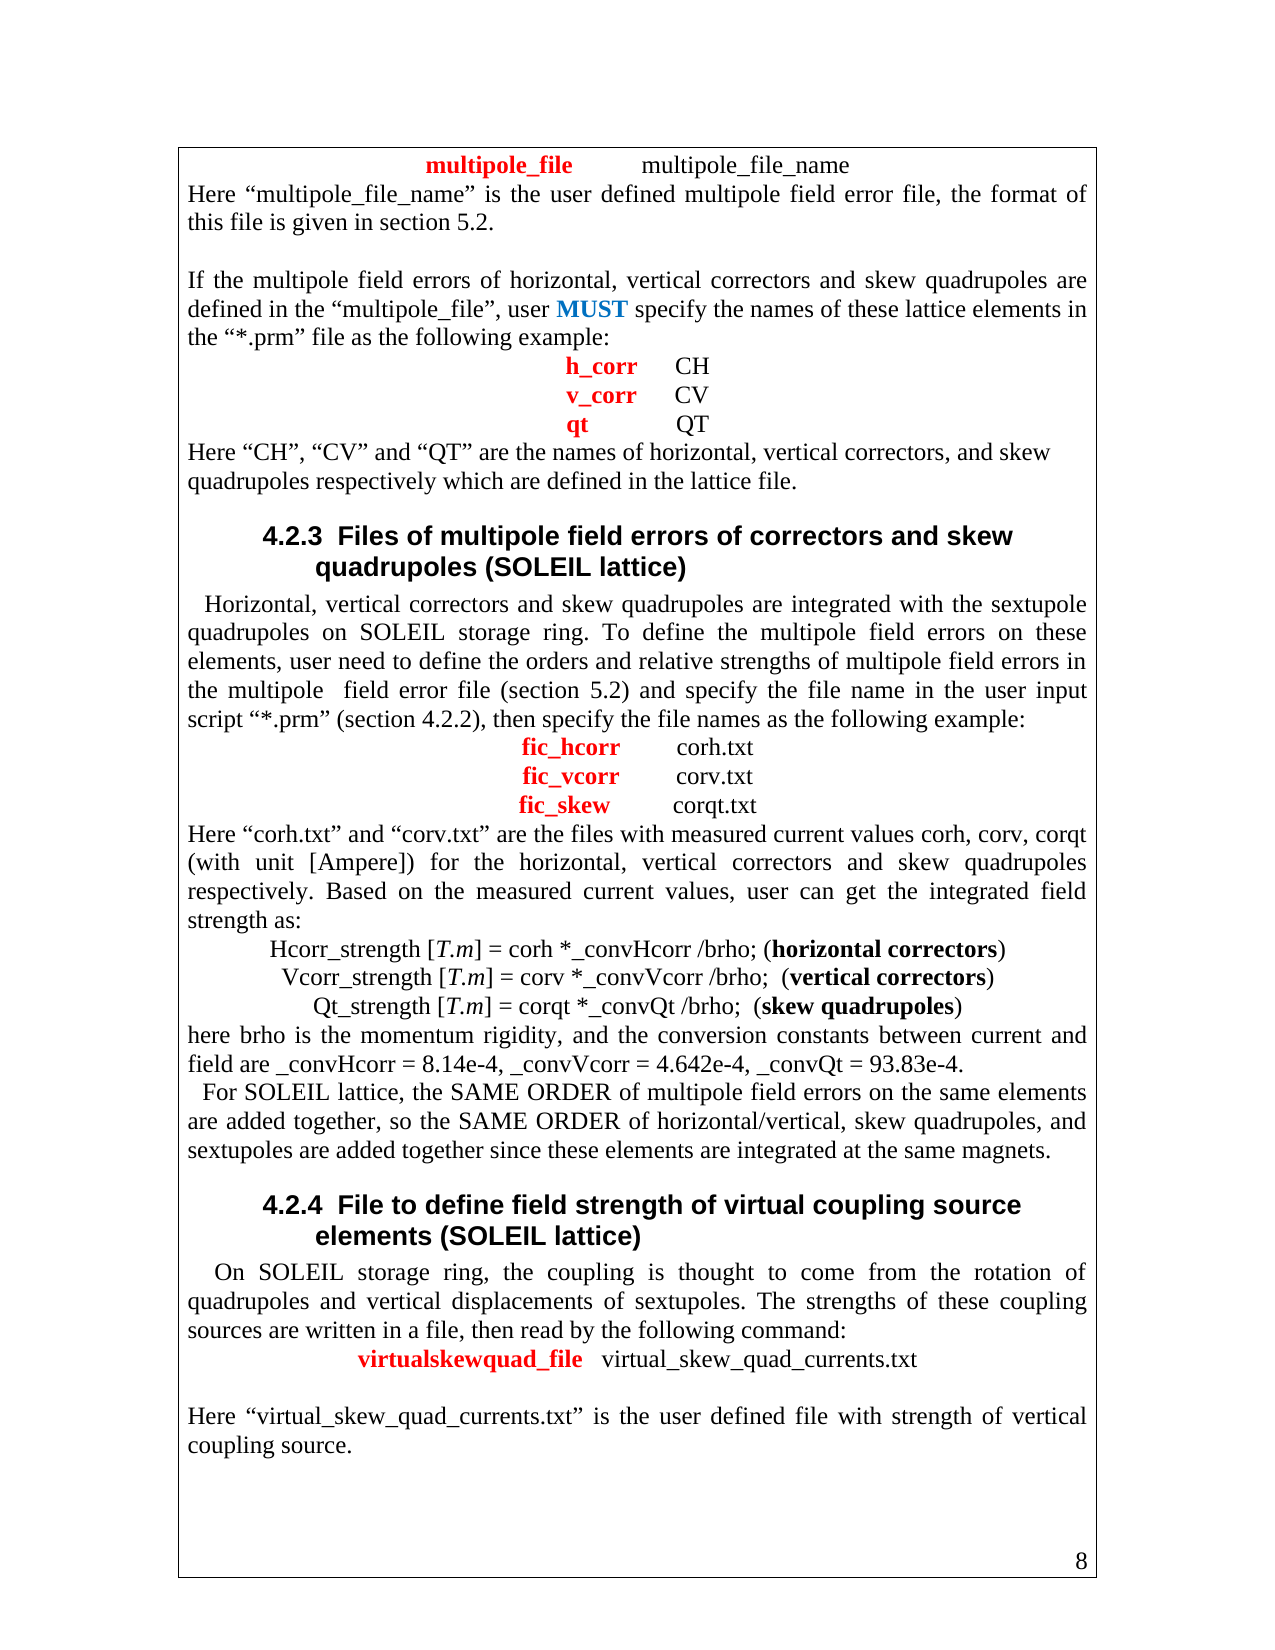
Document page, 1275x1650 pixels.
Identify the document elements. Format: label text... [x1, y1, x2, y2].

text qt QT [187, 409, 1088, 437]
subtitle File to define field strength of virtual coupling source elements (SOLEIL lattice) [262, 1189, 1088, 1251]
text Vcorr_strength [T.m] = corv *_convVcorr /brho; (vertical correctors) [187, 962, 1088, 991]
text Here “multipole_file_name” is the user defined multipole field error file, the format of this file is given in section 5.2. [187, 179, 1088, 236]
text Hcorr_strength [T.m] = corh *_convHcorr /brho; (horizontal correctors) [187, 934, 1088, 962]
text Horizontal, vertical correctors and skew quadrupoles are integrated with the sextupole quadrupoles on SOLEIL storage ring. To define the multipole field errors on these elements, user need to define the orders and relative strengths of multipole field errors in the multipole field error file (section 5.2) and specify the file name in the user input script “*.prm” (section 4.2.2), then specify the file names as the following example: [187, 589, 1088, 732]
text h_corr CH [187, 351, 1088, 380]
text Here “corh.txt” and “corv.txt” are the files with measured current values corh, corv, corqt (with unit [Ampere]) for the horizontal, vertical correctors and skew quadrupoles respectively. Based on the measured current values, user can get the integrated field strength as: [187, 819, 1088, 934]
text virtualskewquad_file virtual_skew_quad_currents.txt [187, 1344, 1088, 1372]
text fic_skew corqt.txt [187, 790, 1088, 819]
text fic_vcorr corv.txt [187, 761, 1088, 790]
text On SOLEIL storage ring, the coupling is thought to come from the rotation of quadrupoles and vertical displacements of sextupoles. The strengths of these coupling sources are written in a file, then read by the following command: [187, 1257, 1088, 1344]
subtitle Files of multipole field errors of correctors and skew quadrupoles (SOLEIL lattice) [262, 520, 1088, 582]
text If the multipole field errors of horizontal, vertical correctors and skew quadrupoles are defined in the “multipole_file”, user MUST specify the names of these lattice elements in the “*.prm” file as the following example: [187, 265, 1088, 351]
text For SOLEIL lattice, the SAME ORDER of multipole field errors on the same elements are added together, so the SAME ORDER of horizontal/vertical, skew quadrupoles, and sextupoles are added together since these elements are integrated at the same magnets. [187, 1077, 1088, 1164]
text Here “CH”, “CV” and “QT” are the names of horizontal, vertical correctors, and skew quadrupoles respectively which are defined in the lattice file. [187, 437, 1088, 495]
text v_corr CV [187, 380, 1088, 409]
text multipole_file multipole_file_name [187, 150, 1088, 179]
text Qt_strength [T.m] = corqt *_convQt /brho; (skew quadrupoles) [187, 991, 1088, 1020]
text here brho is the momentum rigidity, and the conversion constants between current and field are _convHcorr = 8.14e-4, _convVcorr = 4.642e-4, _convQt = 93.83e-4. [187, 1020, 1088, 1077]
text fic_hcorr corh.txt [187, 732, 1088, 761]
text Here “virtual_skew_quad_currents.txt” is the user defined file with strength of vertical coupling source. [187, 1401, 1088, 1459]
